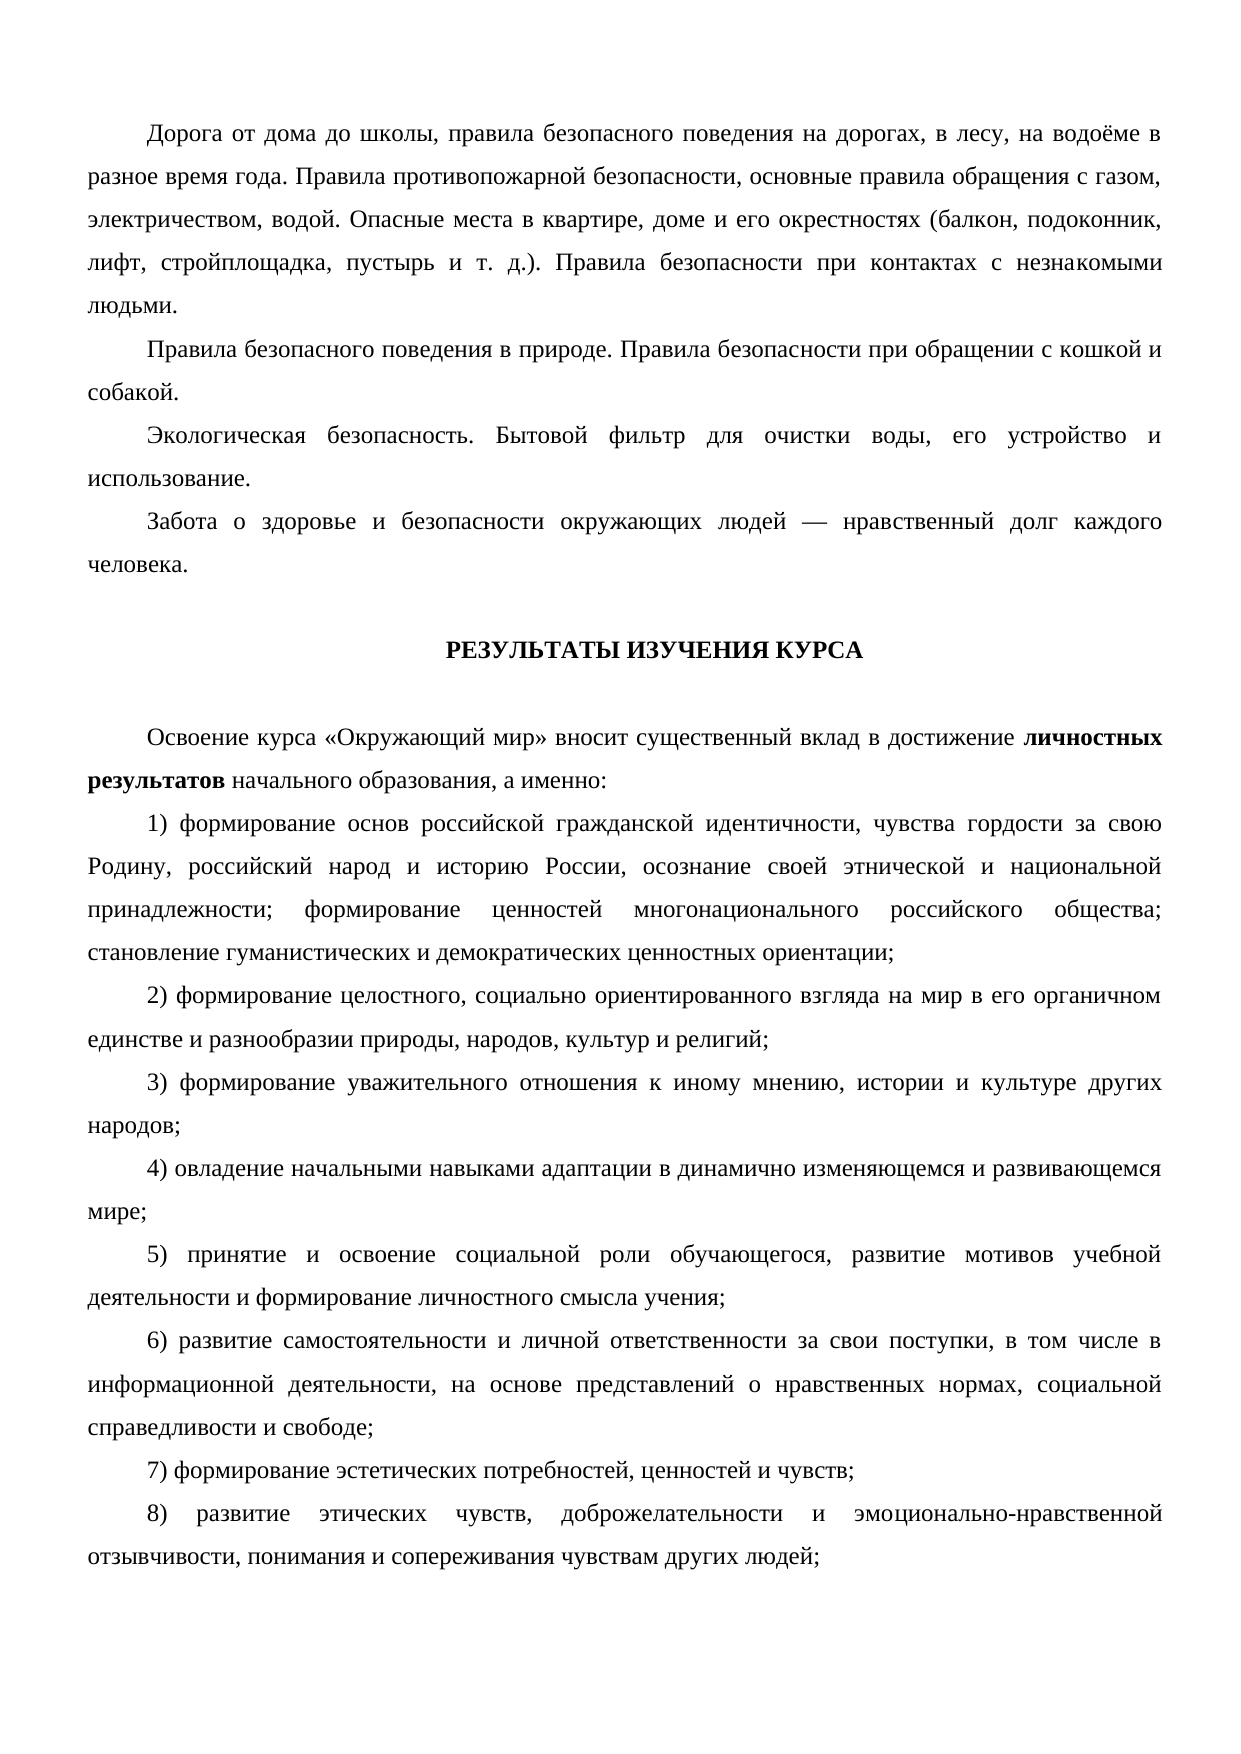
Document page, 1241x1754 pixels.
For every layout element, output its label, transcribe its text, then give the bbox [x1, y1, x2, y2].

text 5) принятие и освоение социальной роли обучающегося, развитие мотивов учебной деятельности и формирование личностного смысла учения; [87, 1239, 1162, 1311]
text 7) формирование эстетических потребностей, ценностей и чувств; [87, 1455, 1162, 1484]
text 2) формирование целостного, социально ориентированного взгляда на мир в его органичном единстве и разнообразии природы, народов, культур и религий; [87, 981, 1162, 1052]
text 6) развитие самостоятельности и личной ответственности за свои поступки, в том числе в информационной деятельности, на основе представлений о нравственных нормах, социальной справедливости и свободе; [87, 1326, 1162, 1441]
text 1) формирование основ российской гражданской идентичности, чувства гордости за свою Родину, российский народ и историю России, осознание своей этнической и национальной принадлежности; формирование ценностей многонационального российского общества; становление гуманистических и демократических ценностных ориентации; [87, 808, 1162, 966]
text 8) развитие этических чувств, доброжелательности и эмоционально-нравственной отзывчивости, понимания и сопереживания чувствам других людей; [87, 1498, 1162, 1570]
text Освоение курса «Окружающий мир» вносит существенный вклад в достижение личностных результатов начального образования, а именно: [87, 722, 1162, 794]
text Экологическая безопасность. Бытовой фильтр для очистки воды, его устройство и использование. [87, 420, 1162, 492]
text Забота о здоровье и безопасности окружающих людей — нравственный долг каждого человека. [87, 506, 1162, 578]
text Правила безопасного поведения в природе. Правила безопасности при обращении с кошкой и собакой. [87, 334, 1162, 406]
text Дорога от дома до школы, правила безопасного поведения на дорогах, в лесу, на водоёме в разное время года. Правила противопожарной безопасности, основные правила обращения с газом, электричеством, водой. Опасные места в квартире, доме и его окрестностях (балкон, подоконник, лифт, стройплощадка, пустырь и т. д.). Правила безопасности при контактах с незнакомыми людьми. [87, 118, 1162, 319]
text 4) овладение начальными навыками адаптации в динамично изменяющемся и развивающемся мире; [87, 1153, 1162, 1225]
text РЕЗУЛЬТАТЫ ИЗУЧЕНИЯ КУРСА [87, 636, 1162, 664]
text 3) формирование уважительного отношения к иному мнению, истории и культуре других народов; [87, 1067, 1162, 1139]
